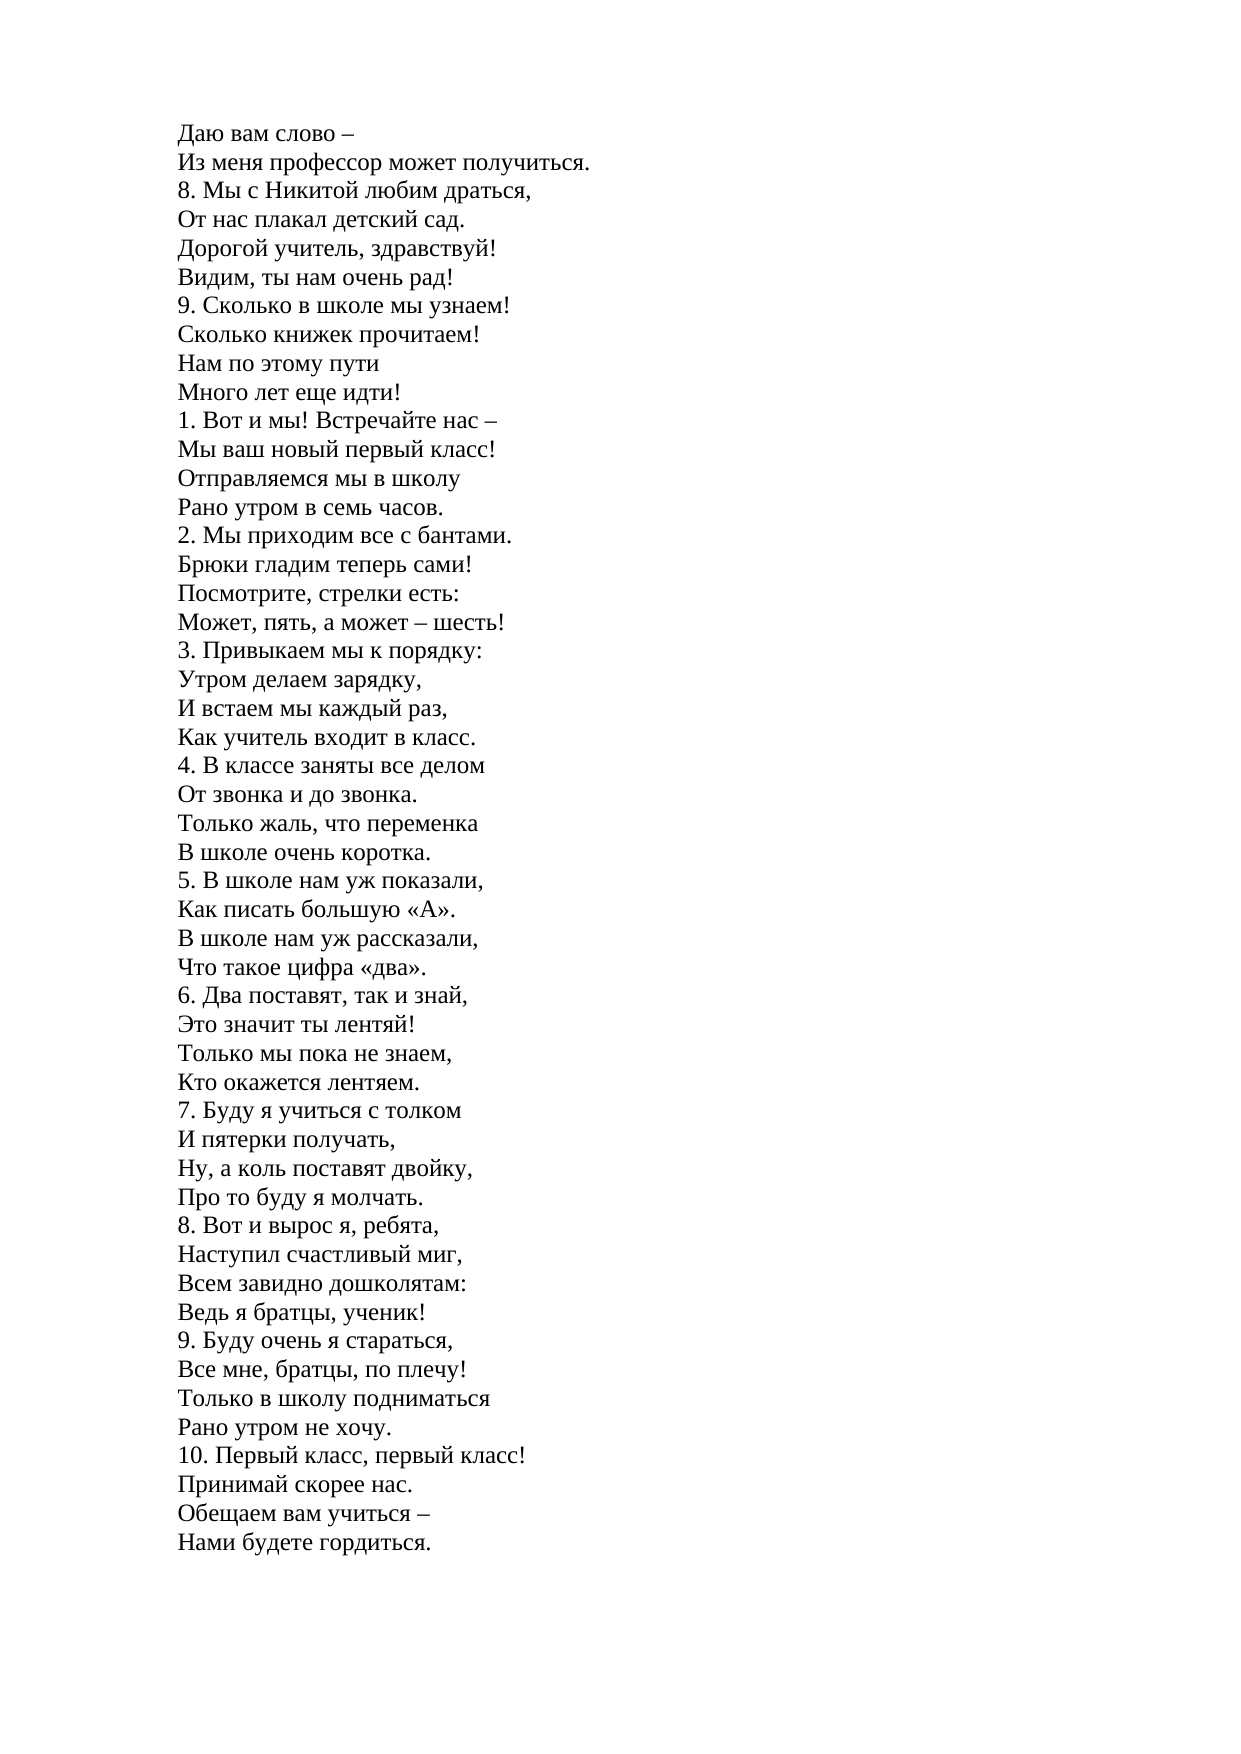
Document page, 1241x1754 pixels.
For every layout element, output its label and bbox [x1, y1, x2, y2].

text [177, 118, 1152, 1584]
